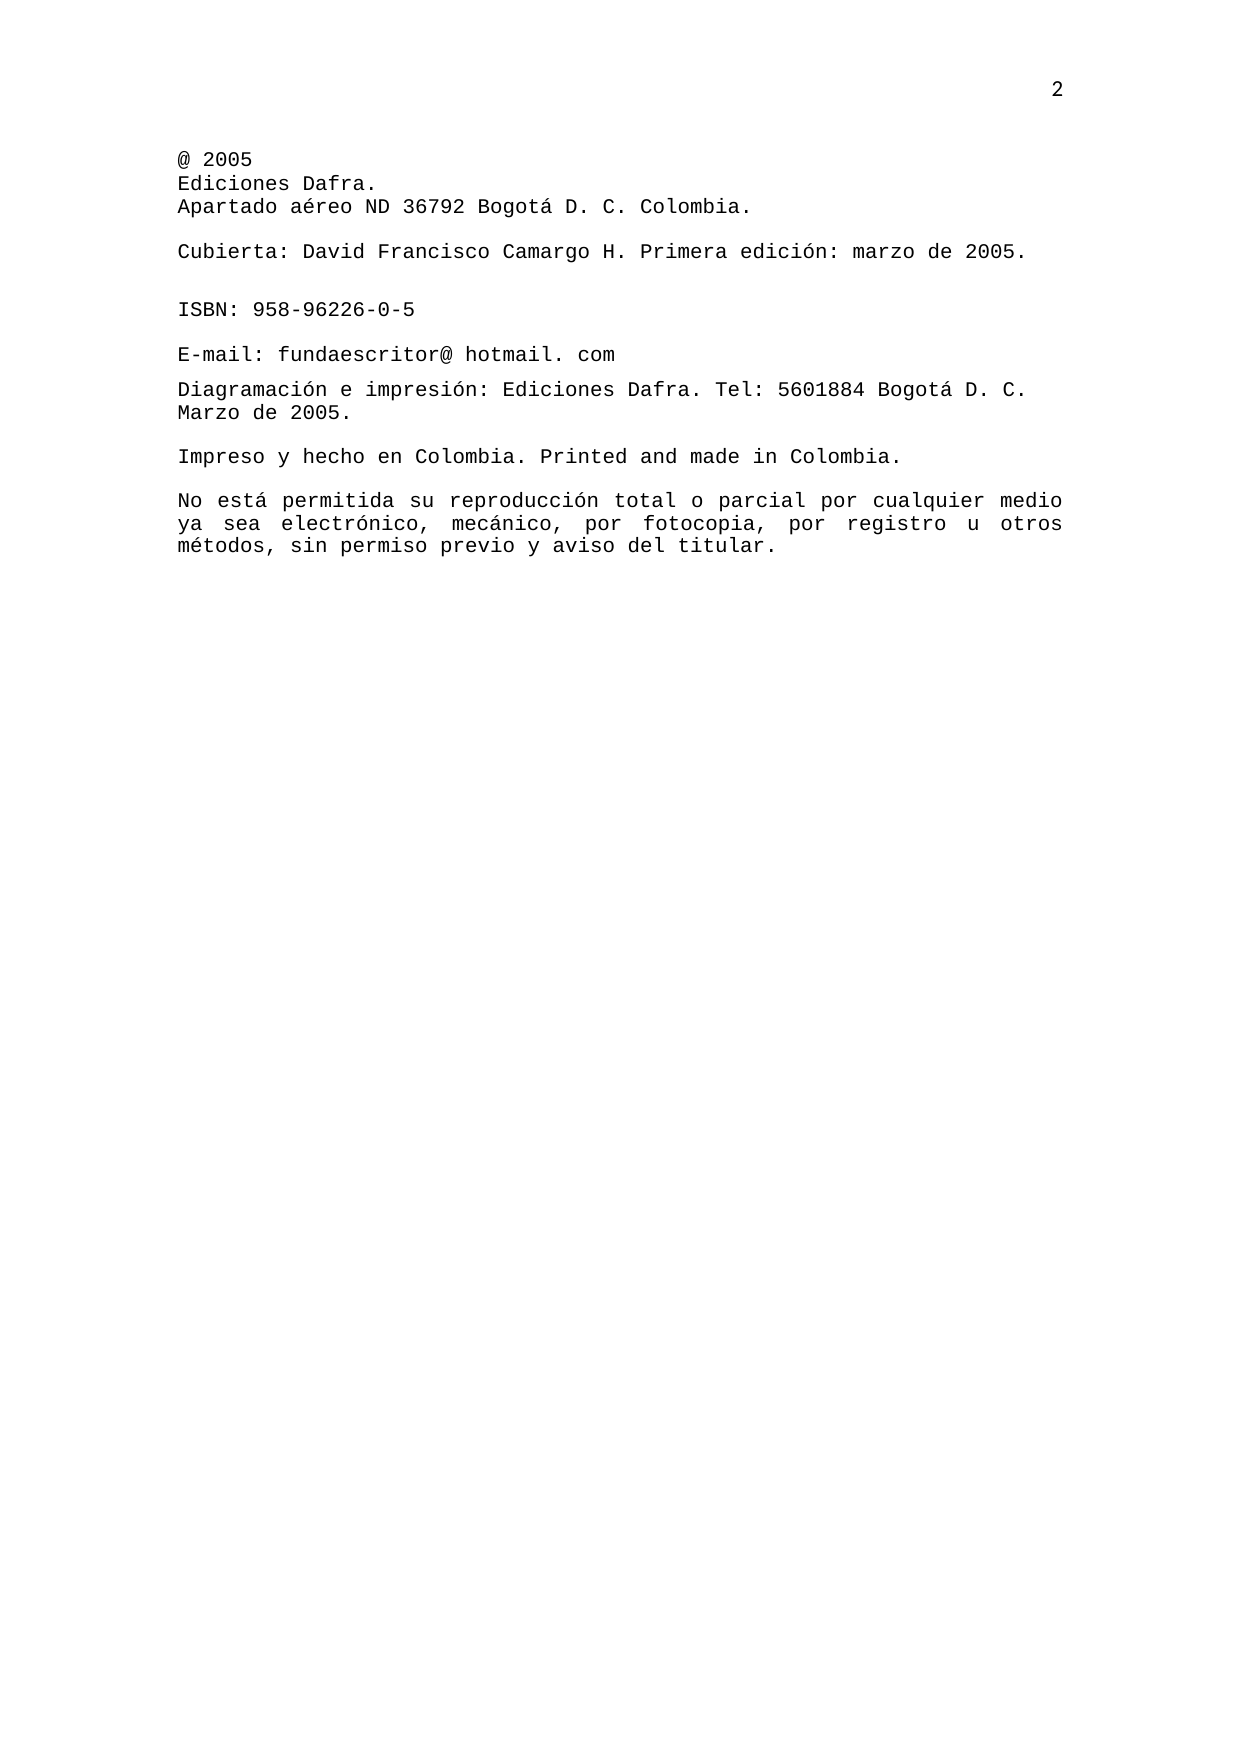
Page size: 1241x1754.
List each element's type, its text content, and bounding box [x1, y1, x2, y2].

text Cubierta: David Francisco Camargo H. Primera edición: marzo de 2005. [177, 240, 1063, 263]
text Diagramación e impresión: Ediciones Dafra. Tel: 5601884 Bogotá D. C. [177, 378, 1063, 401]
text Marzo de 2005. [177, 401, 1063, 424]
text No está permitida su reproducción total o parcial por cualquier medio ya sea electrónico, mecánico, por fotocopia, por registro u otros métodos, sin permiso previo y aviso del titular. [177, 489, 1063, 557]
text E-mail: fundaescritor@ hotmail. com [177, 343, 1063, 366]
text ISBN: 958-96226-0-5 [177, 298, 1063, 321]
text @ 2005 [177, 148, 1063, 171]
text Apartado aéreo ND 36792 Bogotá D. C. Colombia. [177, 195, 1063, 218]
text Impreso y hecho en Colombia. Printed and made in Colombia. [177, 445, 1063, 468]
text Ediciones Dafra. [177, 172, 1063, 195]
